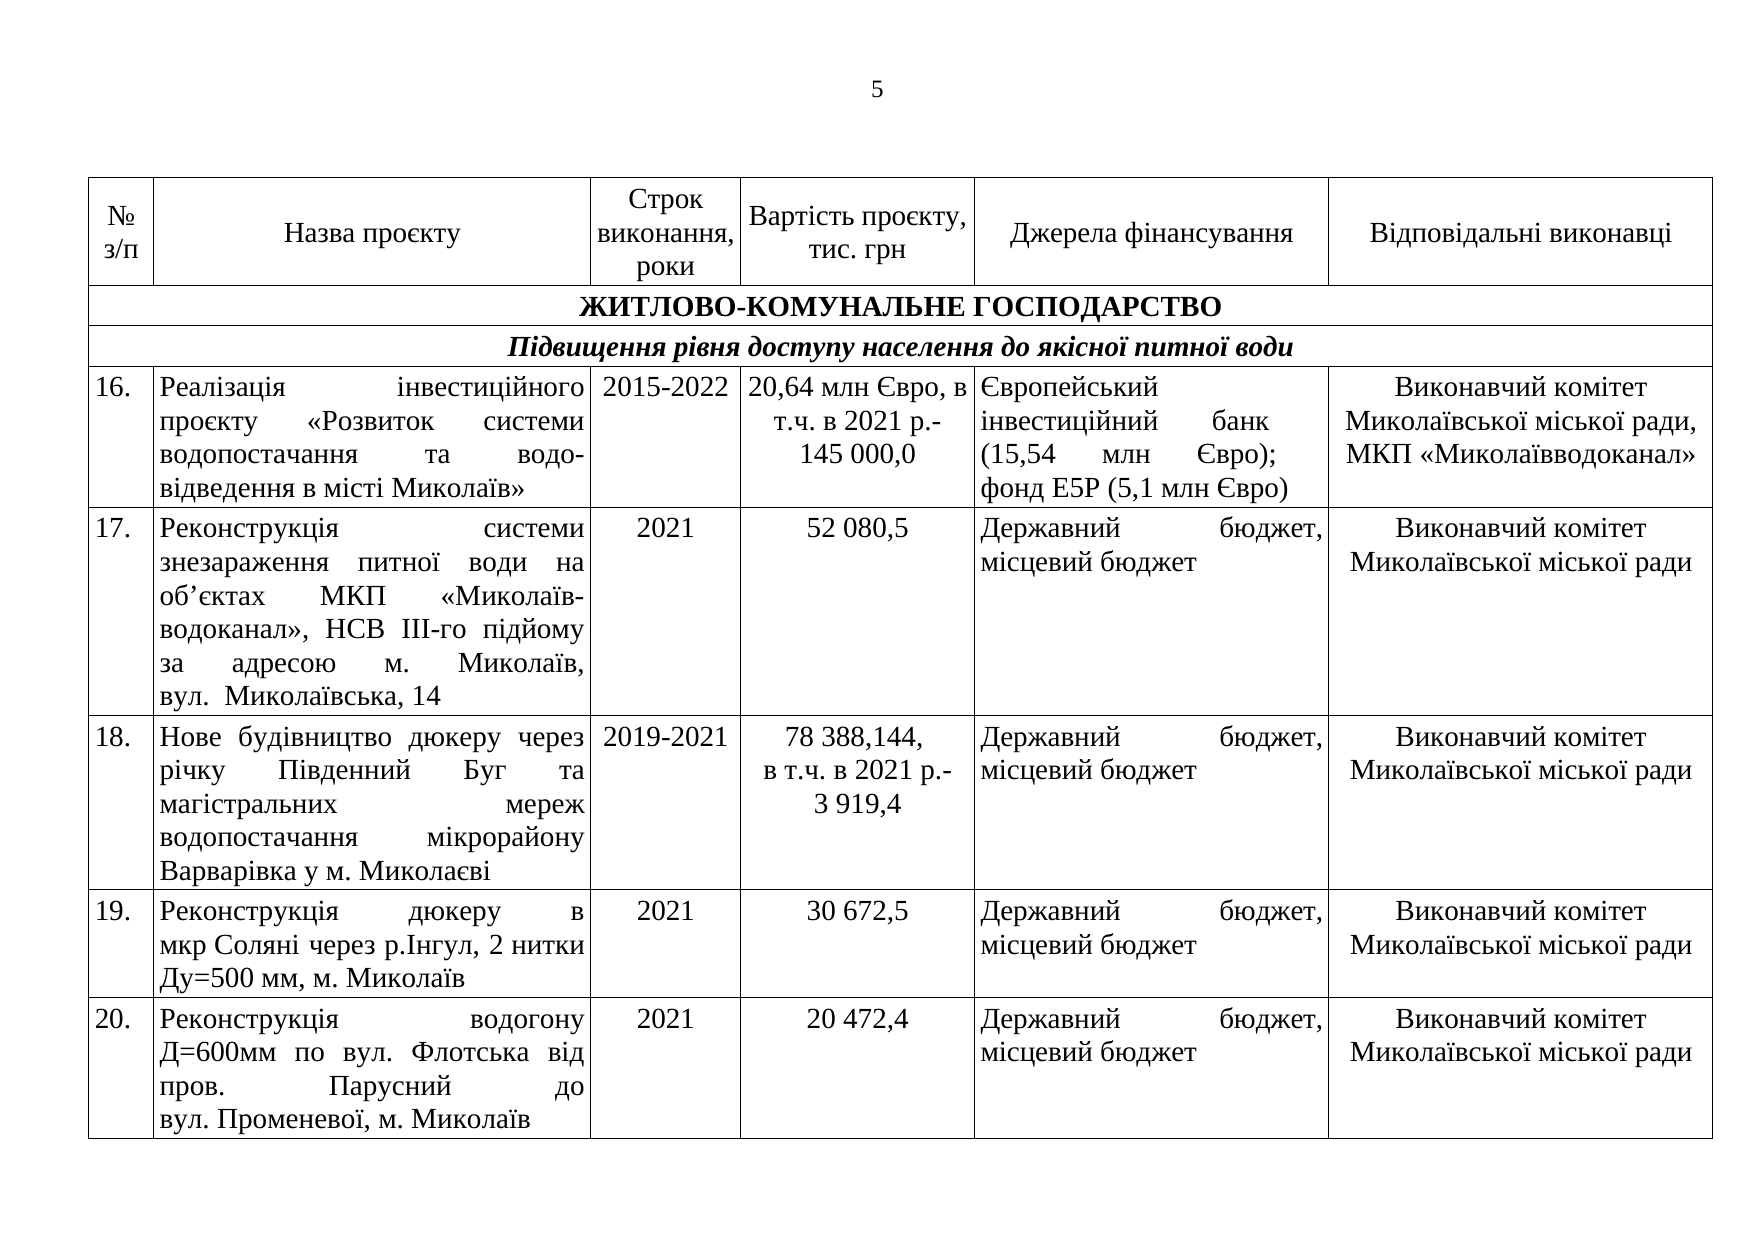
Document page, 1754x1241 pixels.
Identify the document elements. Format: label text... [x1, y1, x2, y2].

table_cell 2021 [591, 890, 740, 997]
table_cell 2019-2021 [591, 716, 740, 889]
table_cell 78 388,144, в т.ч. в 2021 р.- 3 919,4 [741, 716, 974, 889]
table_cell [89, 367, 153, 507]
table_cell Державний бюджет, місцевий бюджет [975, 998, 1328, 1138]
table_header Строк виконання, роки [591, 178, 740, 285]
table_header № з/п [89, 178, 153, 285]
table_cell Підвищення рівня доступу населення до якісної питної води [89, 326, 1712, 366]
table_cell 2015-2022 [591, 367, 740, 507]
table_cell 2021 [591, 508, 740, 715]
table_cell Виконавчий комітет Миколаївської міської ради, МКП «Миколаївводоканал» [1329, 367, 1712, 507]
table_cell [89, 508, 153, 715]
table_cell Державний бюджет, місцевий бюджет [975, 890, 1328, 997]
table_cell Виконавчий комітет Миколаївської міської ради [1329, 508, 1712, 715]
table_cell 20 472,4 [741, 998, 974, 1138]
table_header Джерела фінансування [975, 178, 1328, 285]
table_cell 30 672,5 [741, 890, 974, 997]
table_header Назва проєкту [154, 178, 590, 285]
table_cell Виконавчий комітет Миколаївської міської ради [1329, 890, 1712, 997]
table_cell Європейський інвестиційний банк (15,54 млн Євро); фонд Е5Р (5,1 млн Євро) [975, 367, 1328, 507]
table_cell [89, 716, 153, 889]
table_cell Реалізація інвестиційного проєкту «Розвиток системи водопостачання та водо-відведення в місті Миколаїв» [154, 367, 590, 507]
table_cell ЖИТЛОВО-КОМУНАЛЬНЕ ГОСПОДАРСТВО [89, 286, 1712, 325]
table_cell Державний бюджет, місцевий бюджет [975, 508, 1328, 715]
table_cell Нове будівництво дюкеру через річку Південний Буг та магістральних мереж водопостачання мікрорайону Варварівка у м. Миколаєві [154, 716, 590, 889]
table_cell [89, 890, 153, 997]
table_cell Реконструкція системи знезараження питної води на об’єктах МКП «Миколаїв-водоканал», НСВ ІІІ-го підйому за адресою м. Миколаїв, вул. Миколаївська, 14 [154, 508, 590, 715]
table_cell [89, 998, 153, 1138]
table_cell 2021 [591, 998, 740, 1138]
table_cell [1329, 998, 1712, 1138]
table_cell Реконструкція дюкеру в мкр Соляні через р.Інгул, 2 нитки Ду=500 мм, м. Миколаїв [154, 890, 590, 997]
table_cell Виконавчий комітет Миколаївської міської ради [1329, 716, 1712, 889]
table_header Вартість проєкту, тис. грн [741, 178, 974, 285]
table_cell Державний бюджет, місцевий бюджет [975, 716, 1328, 889]
table_cell Реконструкція водогону Д=600мм по вул. Флотська від пров. Парусний до вул. Променевої, м. Миколаїв [154, 998, 590, 1138]
table_cell 52 080,5 [741, 508, 974, 715]
table_header Відповідальні виконавці [1329, 178, 1712, 285]
table_cell 20,64 млн Євро, в т.ч. в 2021 р.- 145 000,0 [741, 367, 974, 507]
